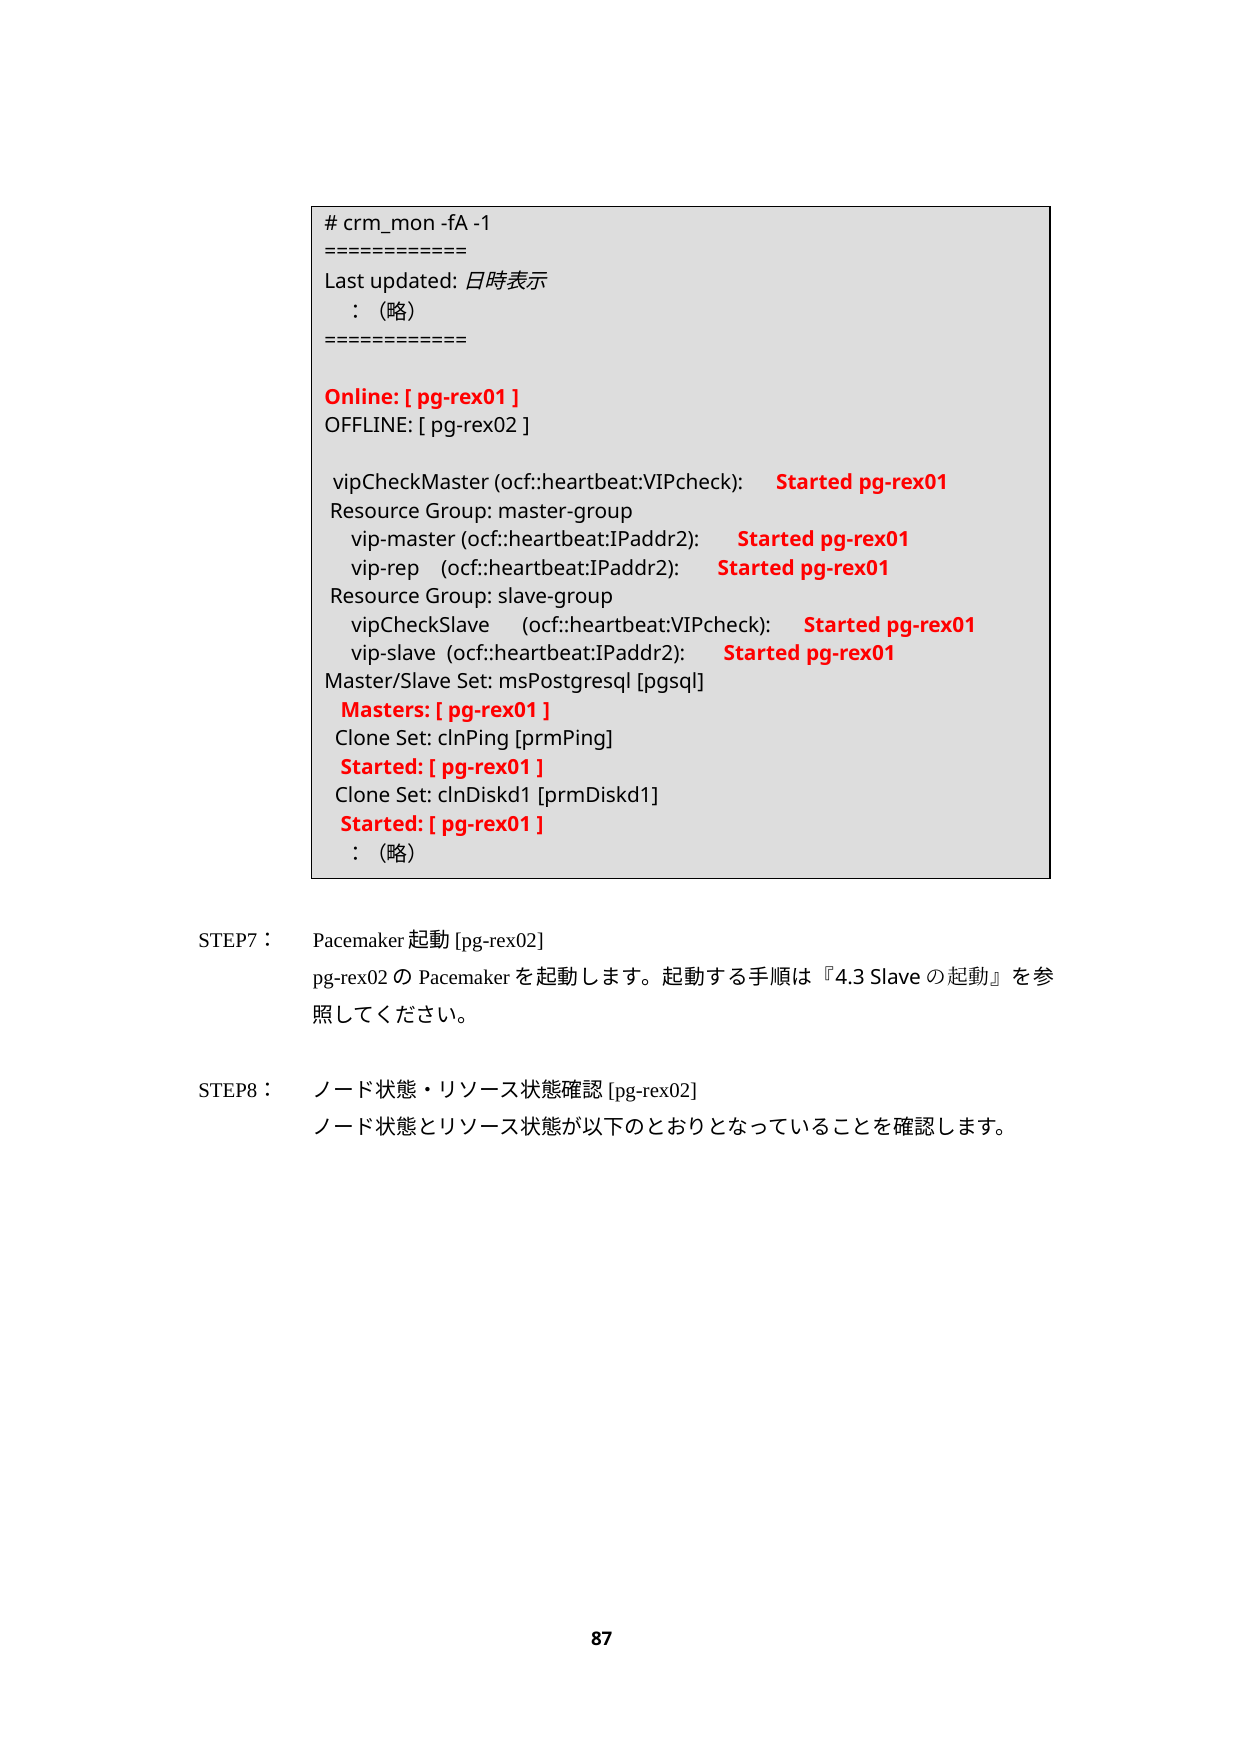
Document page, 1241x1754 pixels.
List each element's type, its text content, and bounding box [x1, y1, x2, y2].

text STEP8： ノード状態・リソース状態確認 [pg-rex02] [198, 1069, 1054, 1107]
text ノード状態とリソース状態が以下のとおりとなっていることを確認します。 [313, 1107, 1054, 1144]
text pg-rex02のPacemakerを起動します。起動する手順は『4.3 Slaveの起動』を参照してください。 [313, 957, 1054, 1032]
text STEP7： Pacemaker起動 [pg-rex02] [198, 919, 1054, 957]
